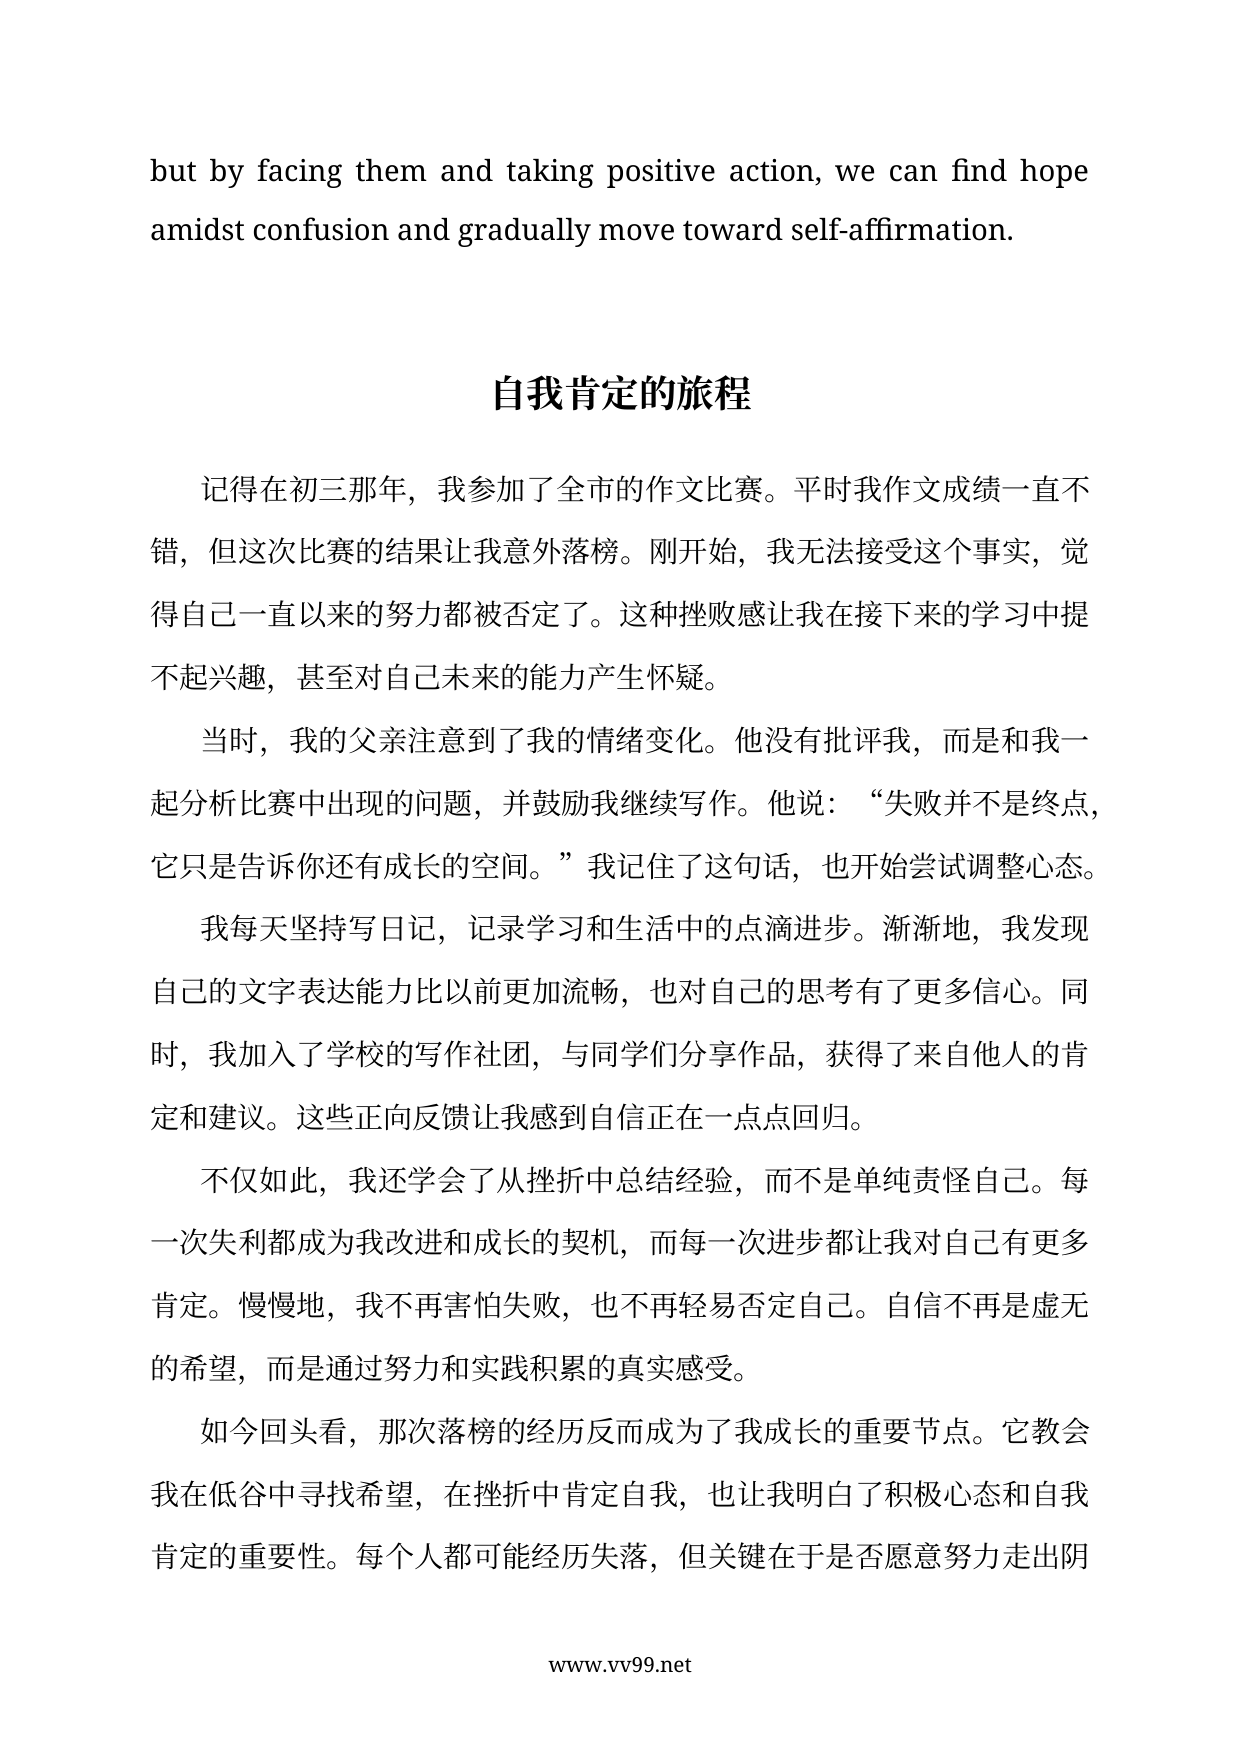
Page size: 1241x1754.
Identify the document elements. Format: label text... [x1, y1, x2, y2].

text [150, 1409, 1090, 1576]
text 记得在初三那年，我参加了全市的作文比赛。平时我作文成绩一直不错，但这次比赛的结果让我意外落榜。刚开始，我无法接受这个事实，觉得自己一直以来的努力都被否定了。这种挫败感让我在接下来的学习中提不起兴趣，甚至对自己未来的能力产生怀疑。 [150, 467, 1090, 697]
text 当时，我的父亲注意到了我的情绪变化。他没有批评我，而是和我一起分析比赛中出现的问题，并鼓励我继续写作。他说：“失败并不是终点，它只是告诉你还有成长的空间。”我记住了这句话，也开始尝试调整心态。 [150, 718, 1090, 885]
text 我每天坚持写日记，记录学习和生活中的点滴进步。渐渐地，我发现自己的文字表达能力比以前更加流畅，也对自己的思考有了更多信心。同时，我加入了学校的写作社团，与同学们分享作品，获得了来自他人的肯定和建议。这些正向反馈让我感到自信正在一点点回归。 [150, 906, 1090, 1137]
text 不仅如此，我还学会了从挫折中总结经验，而不是单纯责怪自己。每一次失利都成为我改进和成长的契机，而每一次进步都让我对自己有更多肯定。慢慢地，我不再害怕失败，也不再轻易否定自己。自信不再是虚无的希望，而是通过努力和实践积累的真实感受。 [150, 1157, 1090, 1388]
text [150, 150, 1090, 249]
subtitle 自我肯定的旅程 [150, 365, 1090, 419]
